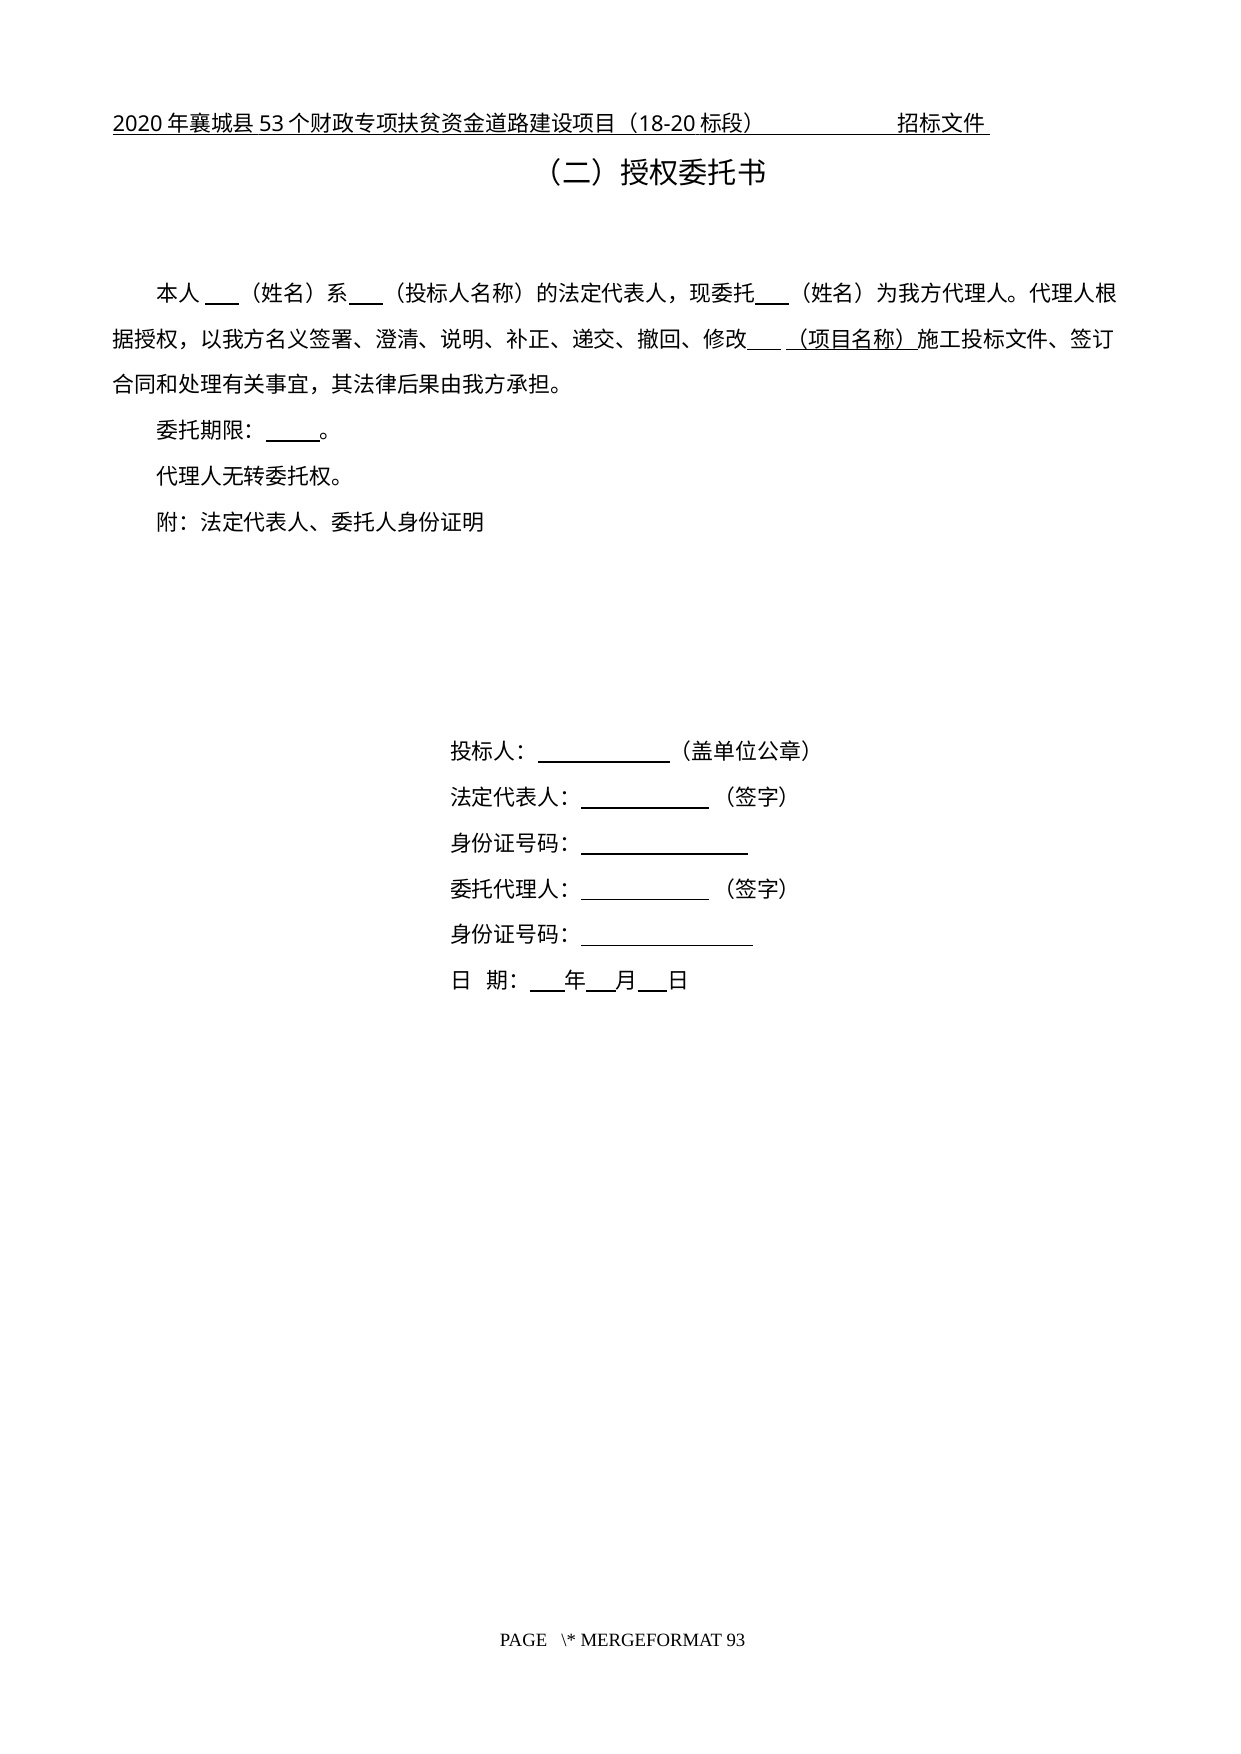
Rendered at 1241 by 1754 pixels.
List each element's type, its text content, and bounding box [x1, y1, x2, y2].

text 委托期限： 。 [112, 402, 1128, 448]
text 投标人： （盖单位公章） [112, 723, 1128, 769]
text （二）授权委托书 [112, 150, 1128, 192]
text 代理人无转委托权。 [112, 448, 1128, 494]
text 法定代表人： （签字） [112, 769, 1128, 814]
text 本人 （姓名）系 （投标人名称）的法定代表人，现委托 （姓名）为我方代理人。代理人根据授权，以我方名义签署、澄清、说明、补正、递交、撤回、修改 （项目名称）施工投标文件、签订合同和处理有关事宜，其法律后果由我方承担。 [112, 264, 1128, 402]
text 身份证号码： [112, 814, 1128, 860]
text 委托代理人： （签字） [112, 860, 1128, 906]
text 附：法定代表人、委托人身份证明 [112, 494, 1128, 539]
text 日 期： 年 月 日 [112, 952, 1128, 998]
text 身份证号码： [112, 906, 1128, 952]
